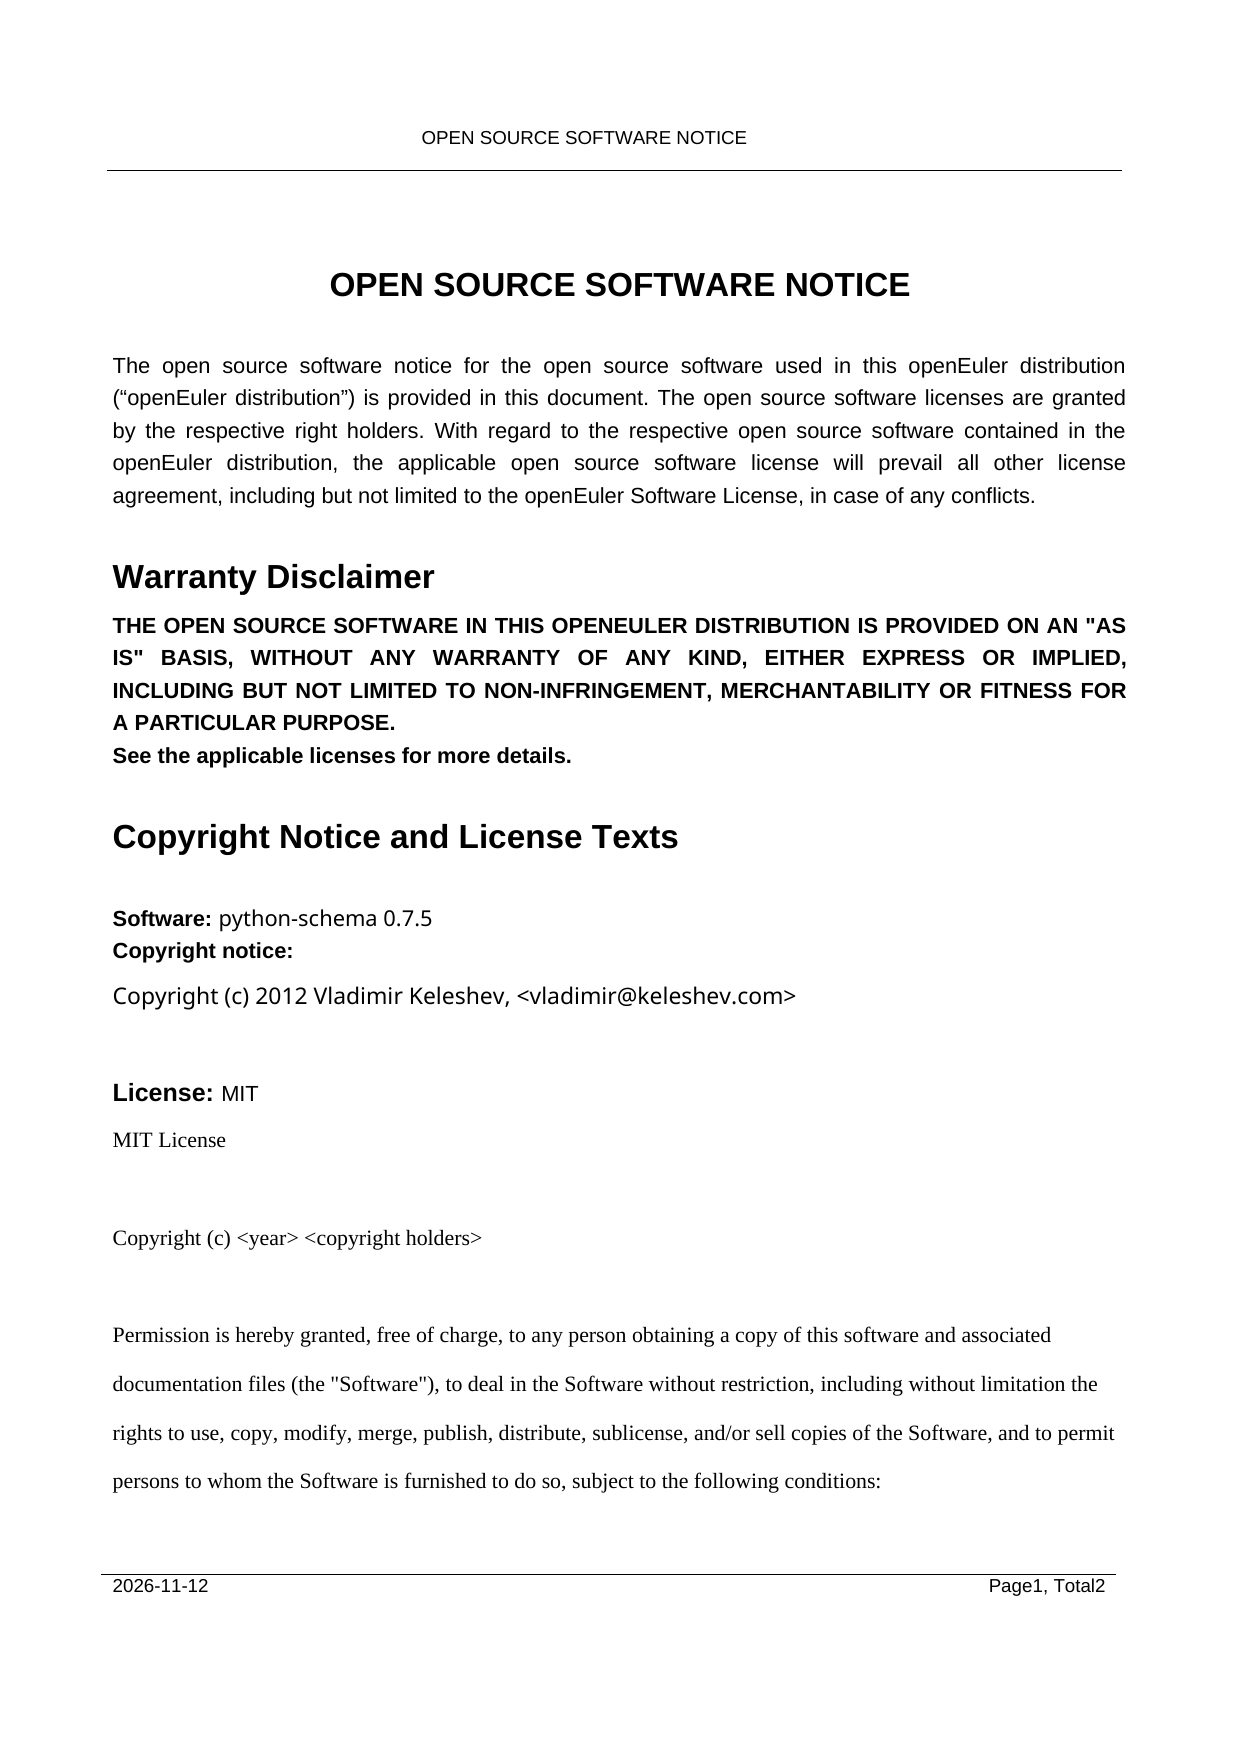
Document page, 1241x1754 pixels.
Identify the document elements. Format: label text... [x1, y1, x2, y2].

text Warranty Disclaimer [112, 544, 1128, 609]
text License: MIT [112, 1077, 1128, 1109]
text Copyright Notice and License Texts [112, 804, 1128, 869]
text Software: python-schema 0.7.5 [112, 901, 1128, 934]
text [112, 1123, 1128, 1497]
text Copyright (c) 2012 Vladimir Keleshev, <vladimir@keleshev.com> [112, 979, 1128, 1060]
text Copyright notice: [112, 934, 1128, 966]
text THE OPEN SOURCE SOFTWARE IN THIS OPENEULER DISTRIBUTION IS PROVIDED ON AN "AS IS" BASIS, WITHOUT ANY WARRANTY OF ANY KIND, EITHER EXPRESS OR IMPLIED, INCLUDING BUT NOT LIMITED TO NON-INFRINGEMENT, MERCHANTABILITY OR FITNESS FOR A PARTICULAR PURPOSE. See the applicable licenses for more details. [112, 609, 1128, 771]
text The open source software notice for the open source software used in this openEuler distribution (“openEuler distribution”) is provided in this document. The open source software licenses are granted by the respective right holders. With regard to the respective open source software contained in the openEuler distribution, the applicable open source software license will prevail all other license agreement, including but not limited to the openEuler Software License, in case of any conflicts. [112, 349, 1128, 511]
text OPEN SOURCE SOFTWARE NOTICE [112, 251, 1128, 316]
